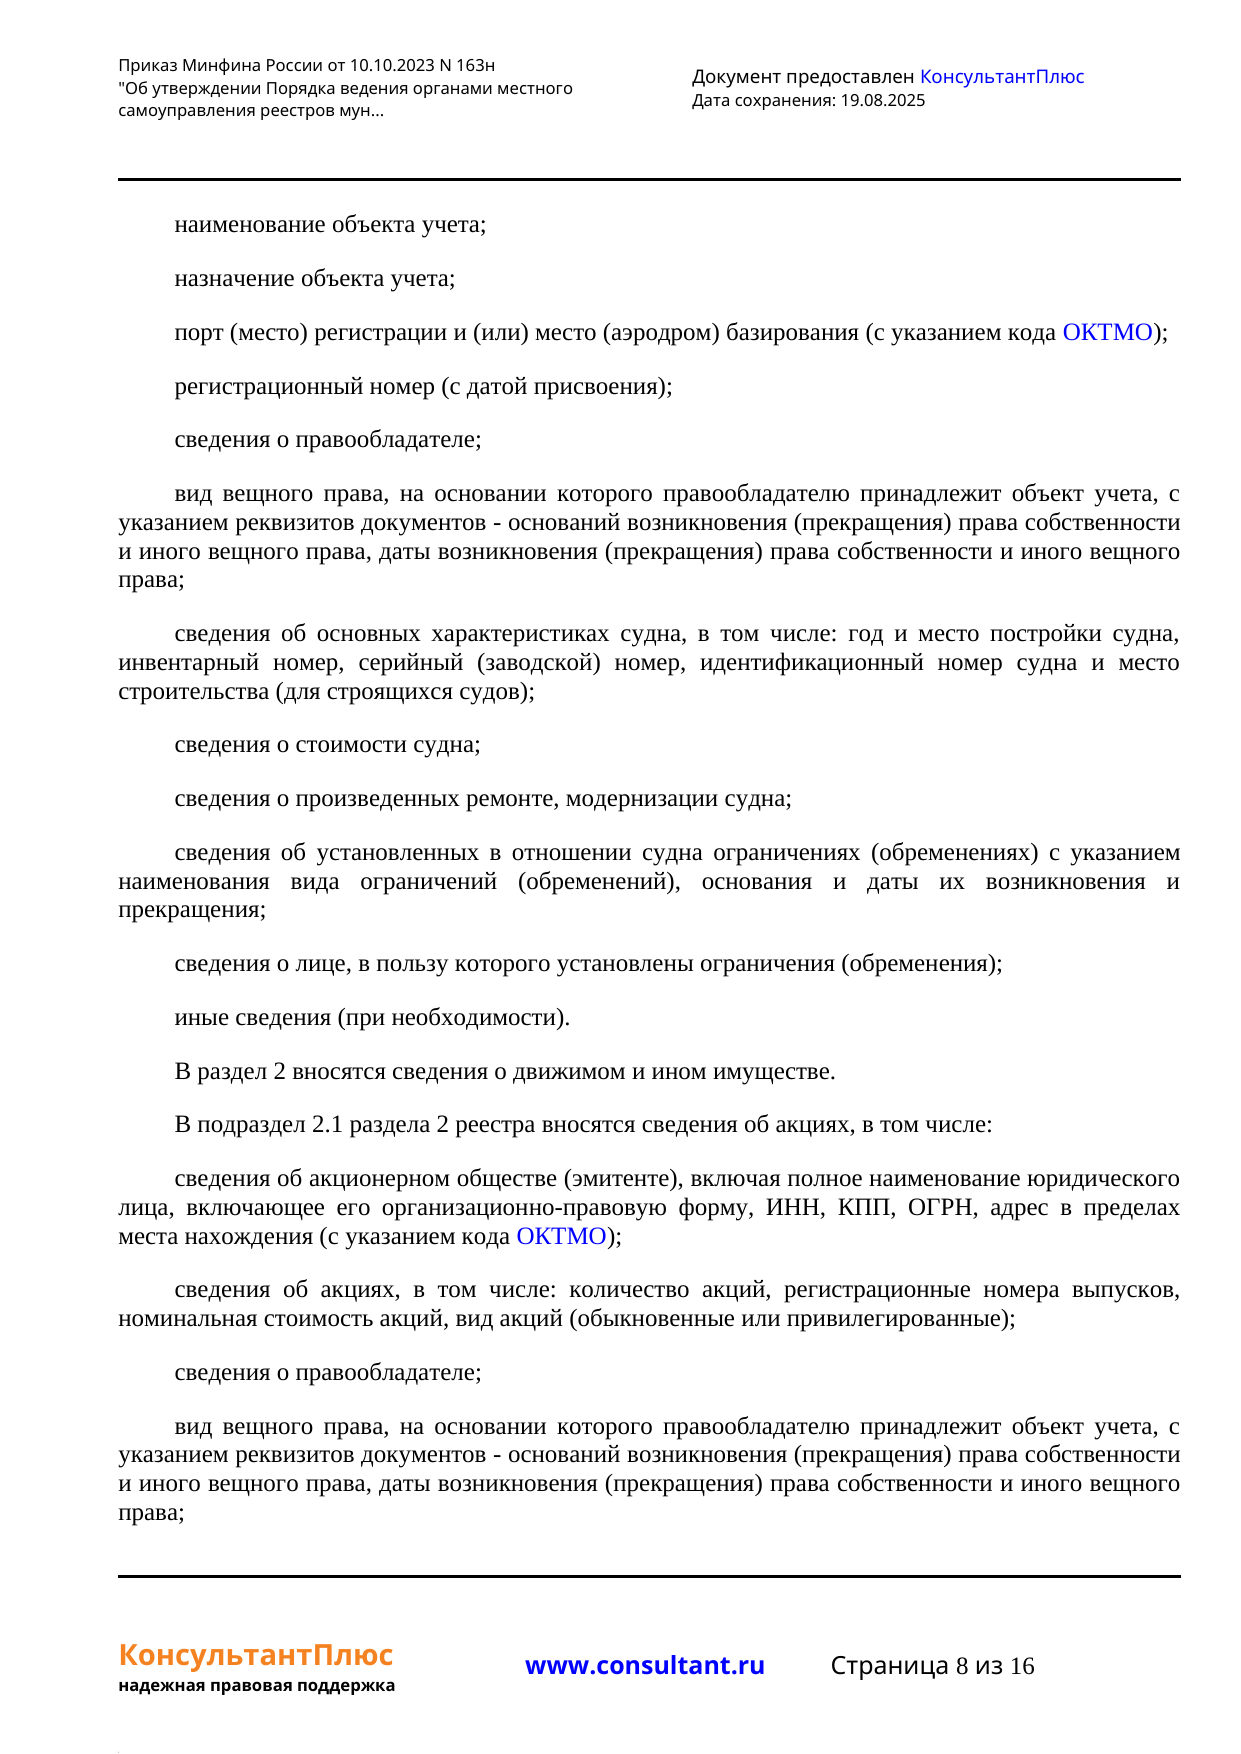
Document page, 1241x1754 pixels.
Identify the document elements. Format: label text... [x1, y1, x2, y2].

text регистрационный номер (с датой присвоения); [118, 371, 1181, 399]
text сведения об акционерном обществе (эмитенте), включая полное наименование юридического лица, включающее его организационно-правовую форму, ИНН, КПП, ОГРН, адрес в пределах места нахождения (с указанием кода ОКТМО); [118, 1163, 1181, 1249]
text назначение объекта учета; [118, 263, 1181, 292]
text сведения о правообладателе; [118, 424, 1181, 453]
text вид вещного права, на основании которого правообладателю принадлежит объект учета, с указанием реквизитов документов - оснований возникновения (прекращения) права собственности и иного вещного права, даты возникновения (прекращения) права собственности и иного вещного права; [118, 478, 1181, 593]
text сведения об акциях, в том числе: количество акций, регистрационные номера выпусков, номинальная стоимость акций, вид акций (обыкновенные или привилегированные); [118, 1274, 1181, 1332]
text В раздел 2 вносятся сведения о движимом и ином имуществе. [118, 1056, 1181, 1084]
text В подраздел 2.1 раздела 2 реестра вносятся сведения об акциях, в том числе: [118, 1109, 1181, 1138]
text сведения об установленных в отношении судна ограничениях (обременениях) с указанием наименования вида ограничений (обременений), основания и даты их возникновения и прекращения; [118, 837, 1181, 923]
text сведения о правообладателе; [118, 1357, 1181, 1386]
text сведения о лице, в пользу которого установлены ограничения (обременения); [118, 948, 1181, 977]
text сведения об основных характеристиках судна, в том числе: год и место постройки судна, инвентарный номер, серийный (заводской) номер, идентификационный номер судна и место строительства (для строящихся судов); [118, 618, 1181, 704]
text порт (место) регистрации и (или) место (аэродром) базирования (с указанием кода ОКТМО); [118, 317, 1181, 346]
text иные сведения (при необходимости). [118, 1002, 1181, 1031]
text сведения о произведенных ремонте, модернизации судна; [118, 783, 1181, 812]
text вид вещного права, на основании которого правообладателю принадлежит объект учета, с указанием реквизитов документов - оснований возникновения (прекращения) права собственности и иного вещного права, даты возникновения (прекращения) права собственности и иного вещного права; [118, 1411, 1181, 1526]
text наименование объекта учета; [118, 209, 1181, 238]
text сведения о стоимости судна; [118, 729, 1181, 758]
